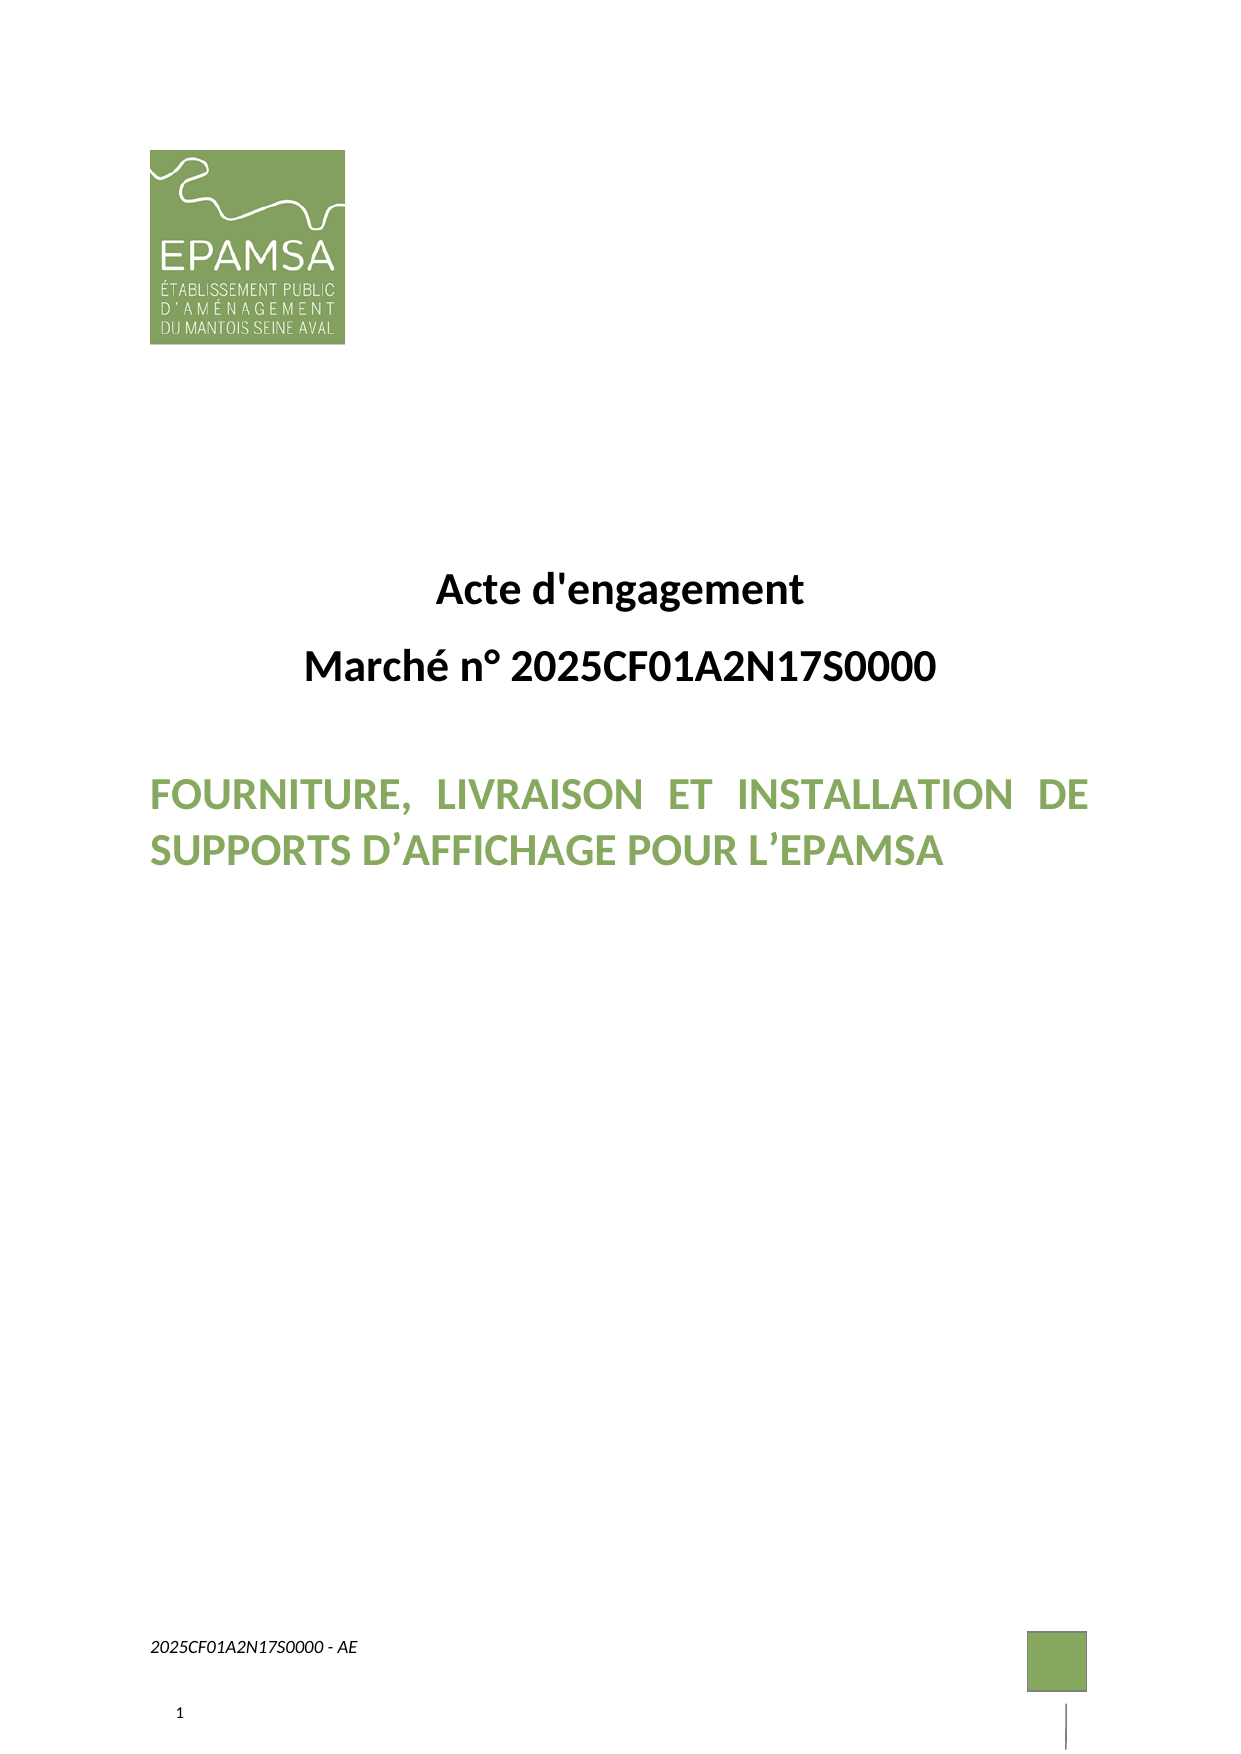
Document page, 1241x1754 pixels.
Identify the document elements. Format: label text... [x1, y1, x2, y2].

text Acte d'engagement [150, 560, 1090, 616]
text FOURNITURE, LIVRAISON ET INSTALLATION DE SUPPORTS D’AFFICHAGE POUR L’EPAMSA [150, 765, 1090, 877]
text Marché n° 2025CF01A2N17S0000 [150, 637, 1090, 692]
picture [150, 150, 345, 345]
